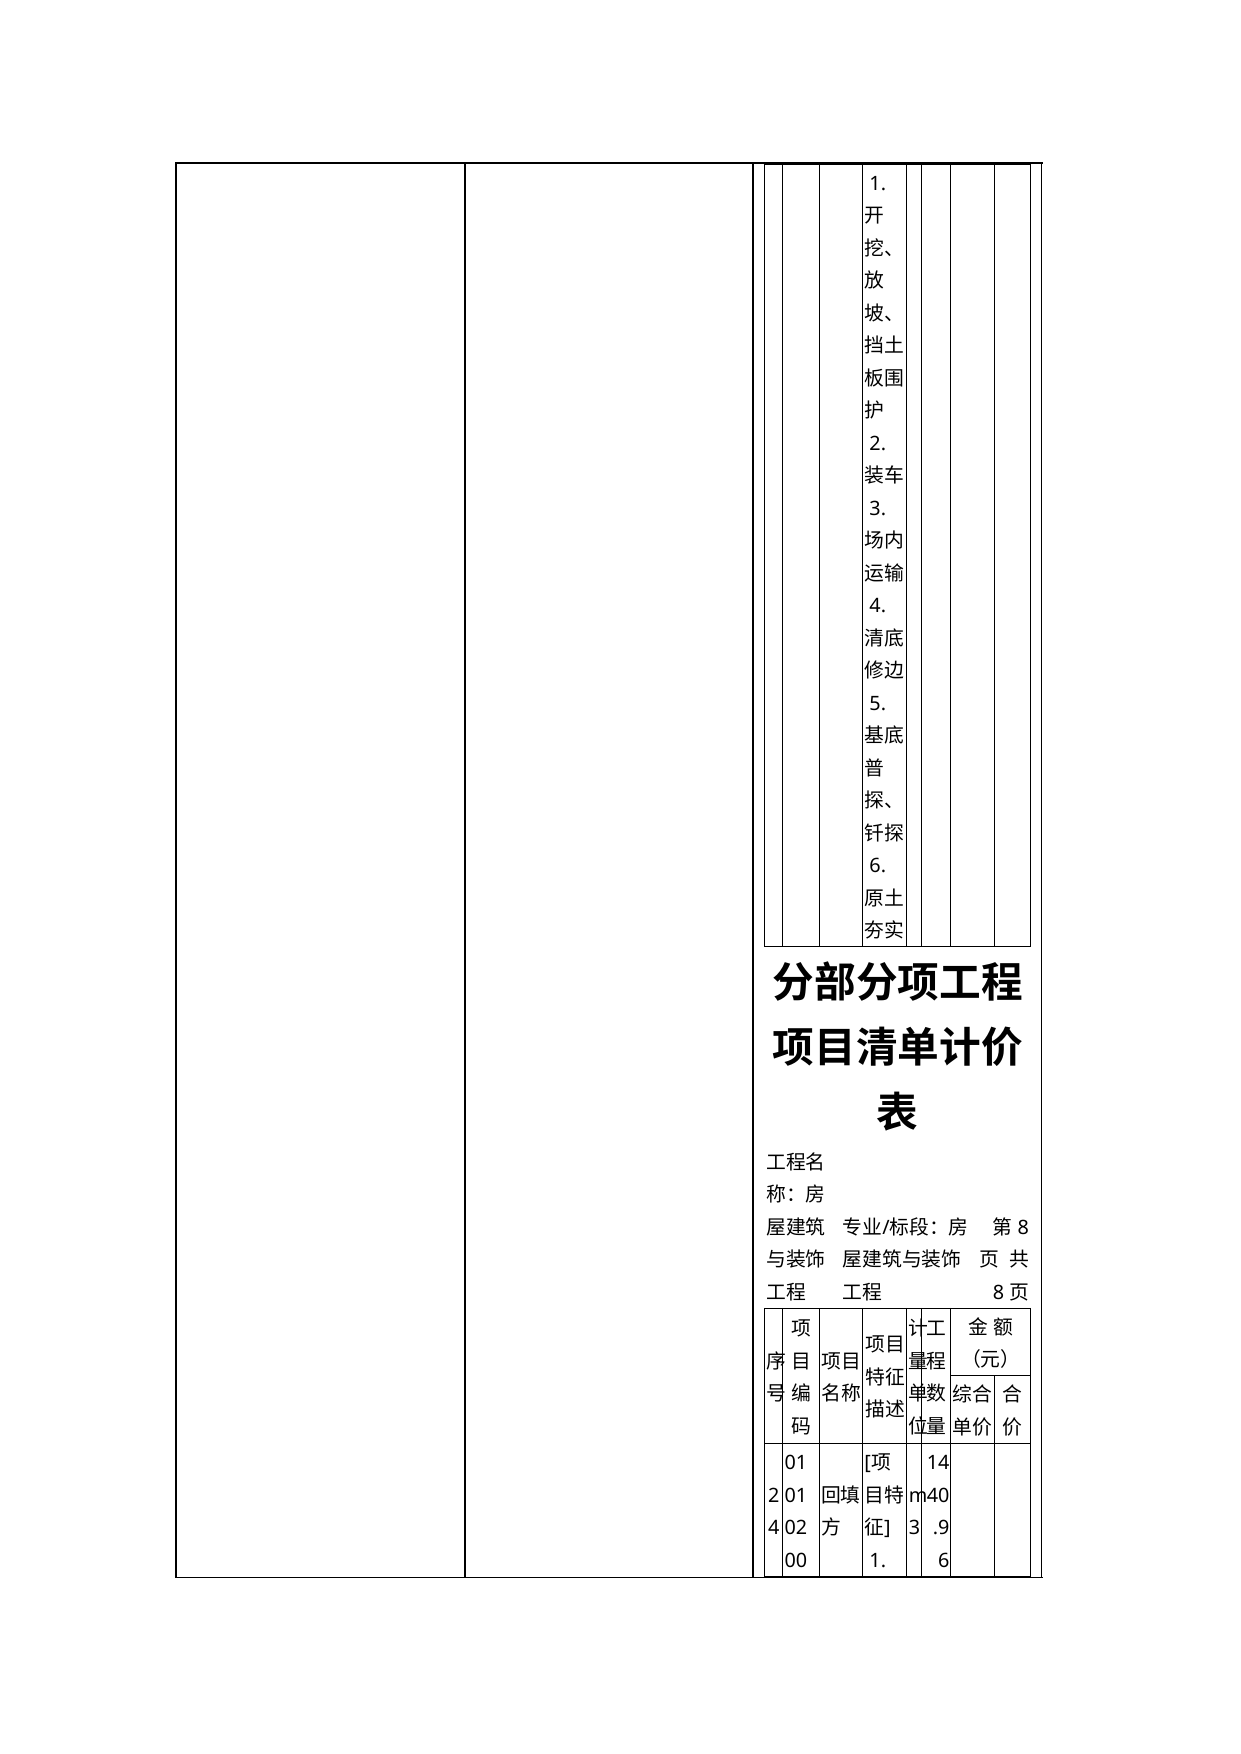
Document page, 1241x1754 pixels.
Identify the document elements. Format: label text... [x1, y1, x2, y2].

table_cell 1 [177, 164, 464, 1577]
table_cell [466, 164, 752, 1577]
